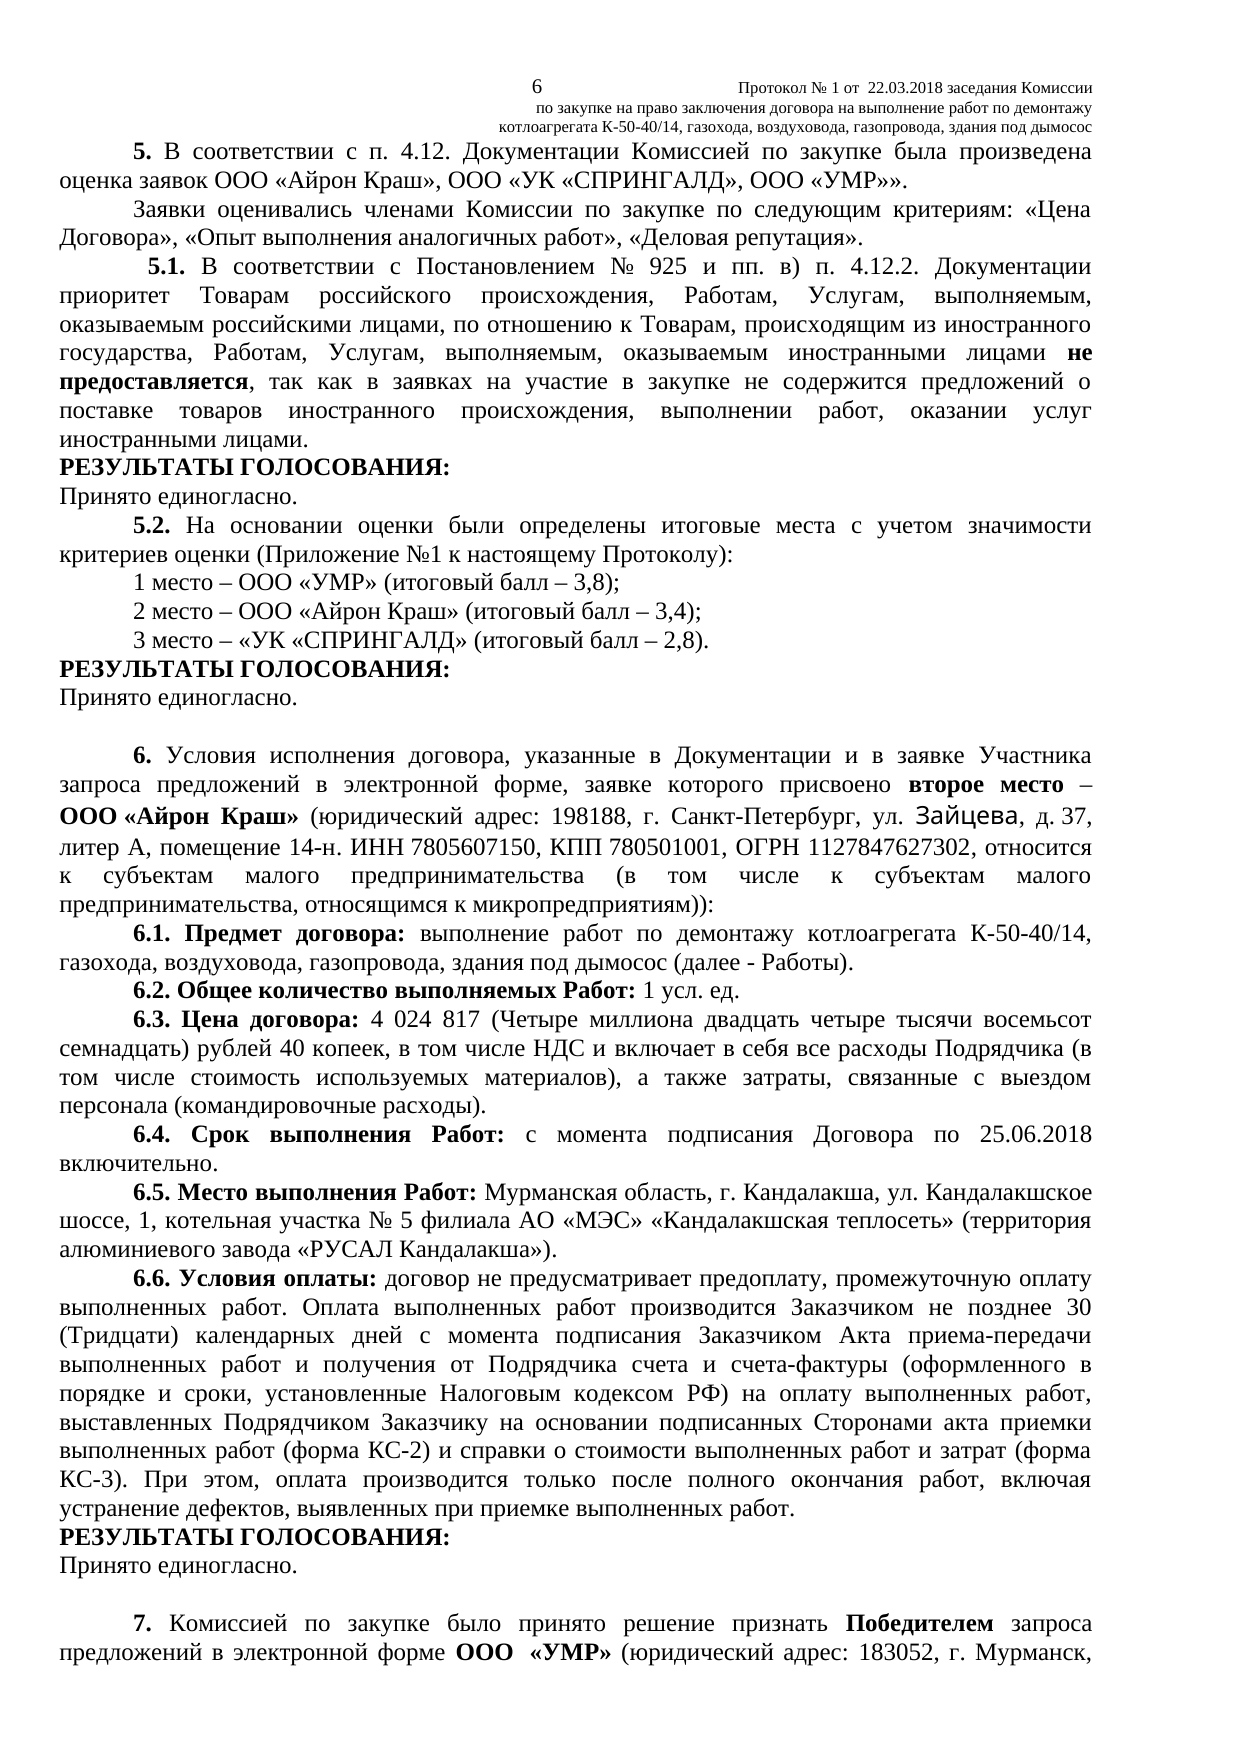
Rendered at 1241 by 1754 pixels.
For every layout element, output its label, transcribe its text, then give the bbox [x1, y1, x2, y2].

subtitle 5. В соответствии с п. 4.12. Документации Комиссией по закупке была произведена оценка заявок ООО «Айрон Краш», ООО «УК «СПРИНГАЛД», ООО «УМР»». [59, 136, 1092, 194]
subtitle 5.2. На основании оценки были определены итоговые места с учетом значимости критериев оценки (Приложение №1 к настоящему Протоколу): [59, 510, 1092, 567]
text 2 место – ООО «Айрон Краш» (итоговый балл – 3,4); [59, 596, 1092, 625]
text 6.1. Предмет договора: выполнение работ по демонтажу котлоагрегата К-50-40/14, газохода, воздуховода, газопровода, здания под дымосос (далее - Работы). [59, 918, 1092, 975]
text 6.6. Условия оплаты: договор не предусматривает предоплату, промежуточную оплату выполненных работ. Оплата выполненных работ производится Заказчиком не позднее 30 (Тридцати) календарных дней с момента подписания Заказчиком Акта приема-передачи выполненных работ и получения от Подрядчика счета и счета-фактуры (оформленного в порядке и сроки, установленные Налоговым кодексом РФ) на оплату выполненных работ, выставленных Подрядчиком Заказчику на основании подписанных Сторонами акта приемки выполненных работ (форма КС-2) и справки о стоимости выполненных работ и затрат (форма КС-3). При этом, оплата производится только после полного окончания работ, включая устранение дефектов, выявленных при приемке выполненных работ. [59, 1263, 1092, 1522]
text РЕЗУЛЬТАТЫ ГОЛОСОВАНИЯ: [59, 1522, 1092, 1550]
text Заявки оценивались членами Комиссии по закупке по следующим критериям: «Цена Договора», «Опыт выполнения аналогичных работ», «Деловая репутация». [59, 194, 1092, 251]
text 6.5. Место выполнения Работ: Мурманская область, г. Кандалакша, ул. Кандалакшское шоссе, 1, котельная участка № 5 филиала АО «МЭС» «Кандалакшская теплосеть» (территория алюминиевого завода «РУСАЛ Кандалакша»). [59, 1177, 1092, 1263]
text Принято единогласно. [59, 1550, 1092, 1579]
text 6. Условия исполнения договора, указанные в Документации и в заявке Участника запроса предложений в электронной форме, заявке которого присвоено второе место – ООО «Айрон Краш» (юридический адрес: 198188, г. Санкт-Петербург, ул. Зайцева, д. 37, литер А, помещение 14-н. ИНН 7805607150, КПП 780501001, ОГРН 1127847627302, относится к субъектам малого предпринимательства (в том числе к субъектам малого предпринимательства, относящимся к микропредприятиям)): [59, 740, 1092, 918]
text 6.4. Срок выполнения Работ: с момента подписания Договора по 25.06.2018 включительно. [59, 1119, 1092, 1177]
text РЕЗУЛЬТАТЫ ГОЛОСОВАНИЯ: [59, 654, 1092, 682]
text РЕЗУЛЬТАТЫ ГОЛОСОВАНИЯ: [59, 452, 1092, 481]
text Принято единогласно. [59, 481, 1092, 510]
text 1 место – ООО «УМР» (итоговый балл – 3,8); [59, 567, 1092, 596]
subtitle 5.1. В соответствии с Постановлением № 925 и пп. в) п. 4.12.2. Документации приоритет Товарам российского происхождения, Работам, Услугам, выполняемым, оказываемым российскими лицами, по отношению к Товарам, происходящим из иностранного государства, Работам, Услугам, выполняемым, оказываемым иностранными лицами не предоставляется, так как в заявках на участие в закупке не содержится предложений о поставке товаров иностранного происхождения, выполнении работ, оказании услуг иностранными лицами. [59, 251, 1092, 452]
text 6.3. Цена договора: 4 024 817 (Четыре миллиона двадцать четыре тысячи восемьсот семнадцать) рублей 40 копеек, в том числе НДС и включает в себя все расходы Подрядчика (в том числе стоимость используемых материалов), а также затраты, связанные с выездом персонала (командировочные расходы). [59, 1004, 1092, 1119]
text 3 место – «УК «СПРИНГАЛД» (итоговый балл – 2,8). [59, 625, 1092, 654]
text Принято единогласно. [59, 682, 1092, 711]
text 6.2. Общее количество выполняемых Работ: 1 усл. ед. [59, 975, 1092, 1004]
